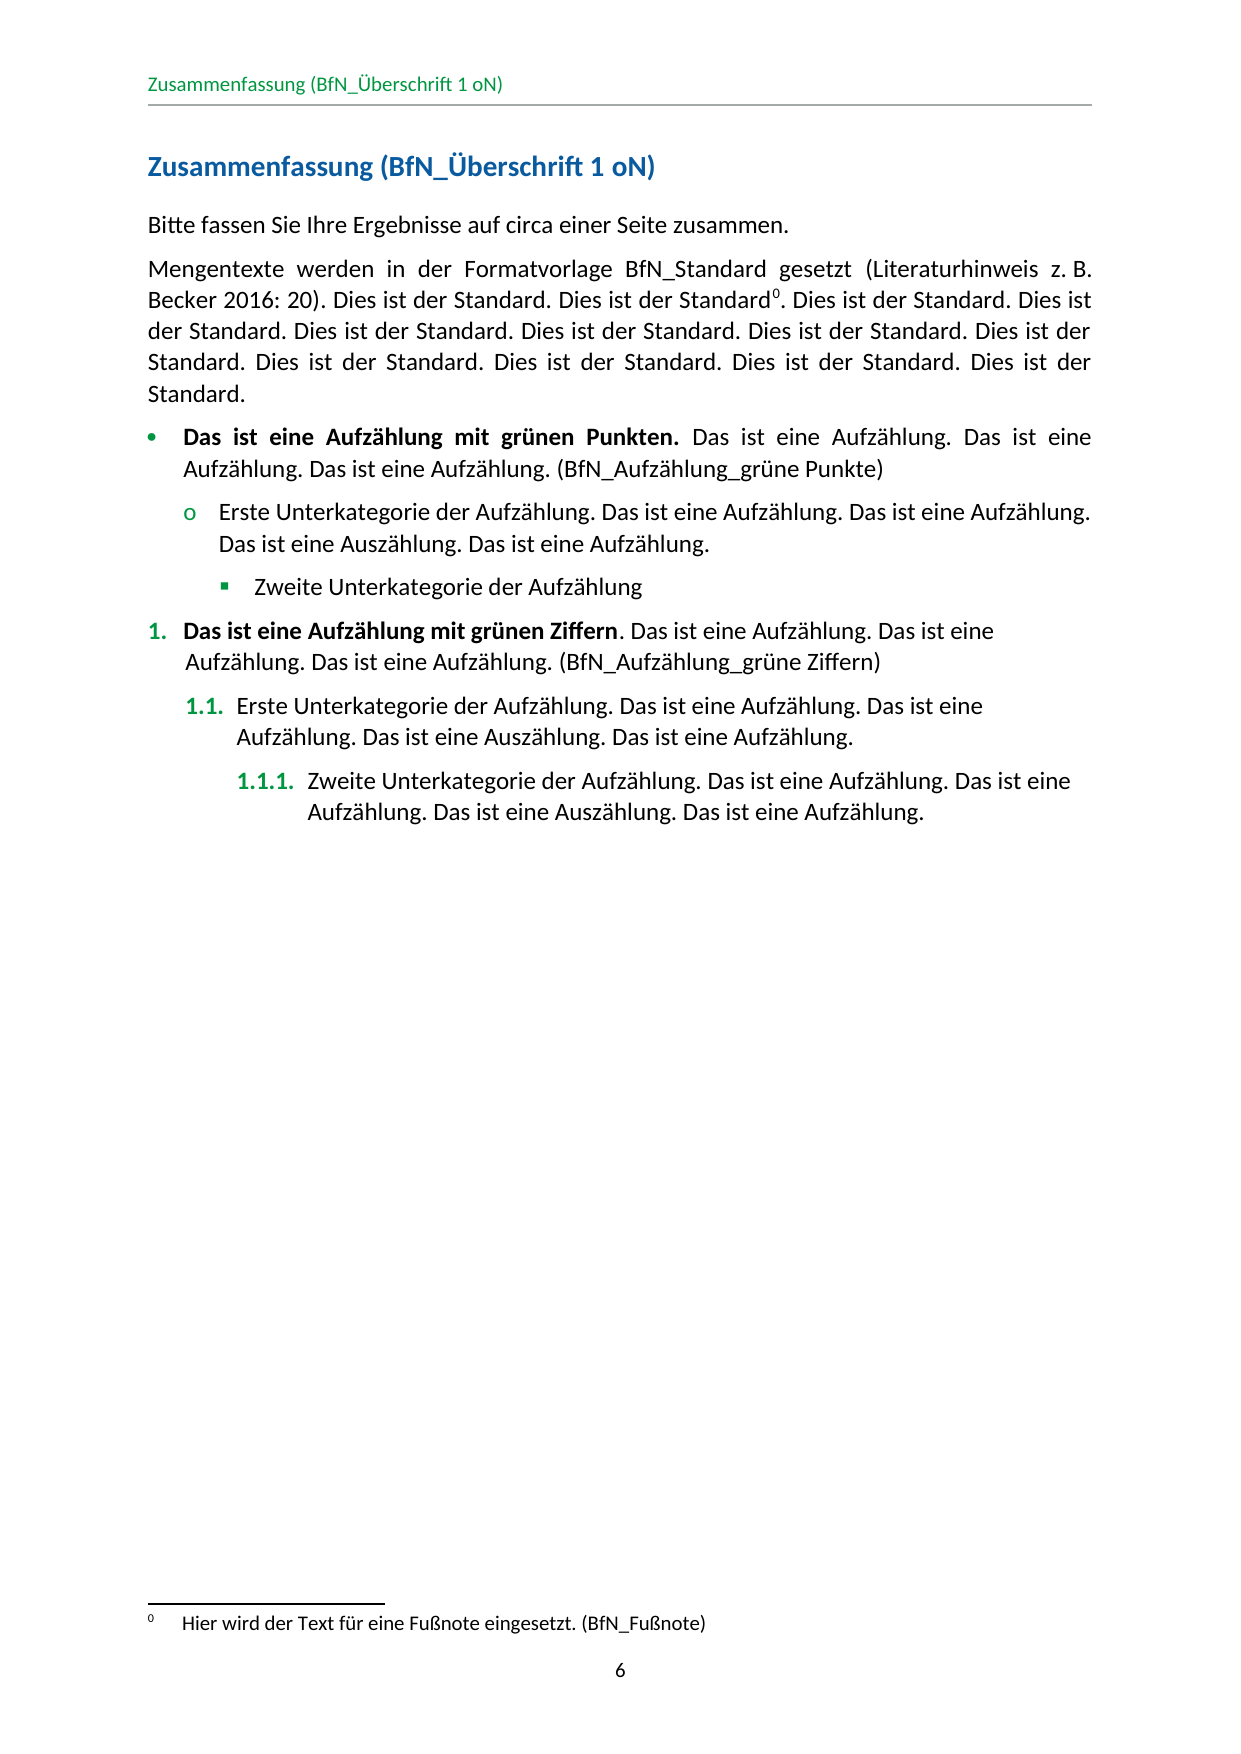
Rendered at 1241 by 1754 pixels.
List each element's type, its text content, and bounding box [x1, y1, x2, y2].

text Zusammenfassung (BfN_Überschrift 1 oN) [148, 148, 1092, 183]
list Das ist eine Aufzählung mit grünen Punkten. Das ist eine Aufzählung. Das ist eine Aufzählung. Das ist eine Aufzählung. (BfN_Aufzählung_grüne Punkte) [148, 421, 1092, 483]
text Bitte fassen Sie Ihre Ergebnisse auf circa einer Seite zusammen. [148, 208, 1092, 239]
list Zweite Unterkategorie der Aufzählung [218, 571, 1092, 602]
text Das ist eine Aufzählung mit grünen Ziffern. Das ist eine Aufzählung. Das ist eine Aufzählung. Das ist eine Aufzählung. (BfN_Aufzählung_grüne Ziffern) [148, 614, 1092, 677]
list Zweite Unterkategorie der Aufzählung. Das ist eine Aufzählung. Das ist eine Aufzählung. Das ist eine Auszählung. Das ist eine Aufzählung. [236, 764, 1092, 827]
text Mengentexte werden in der Formatvorlage BfN_Standard gesetzt (Literaturhinweis z. B. Becker 2016: 20). Dies ist der Standard. Dies ist der Standard. Dies ist der Standard. Dies ist der Standard. Dies ist der Standard. Dies ist der Standard. Dies ist der Standard. Dies ist der Standard. Dies ist der Standard. Dies ist der Standard. Dies ist der Standard. Dies ist der Standard. [148, 252, 1092, 408]
list Erste Unterkategorie der Aufzählung. Das ist eine Aufzählung. Das ist eine Aufzählung. Das ist eine Auszählung. Das ist eine Aufzählung. [185, 689, 1092, 752]
list Erste Unterkategorie der Aufzählung. Das ist eine Aufzählung. Das ist eine Aufzählung. Das ist eine Auszählung. Das ist eine Aufzählung. [183, 496, 1092, 558]
